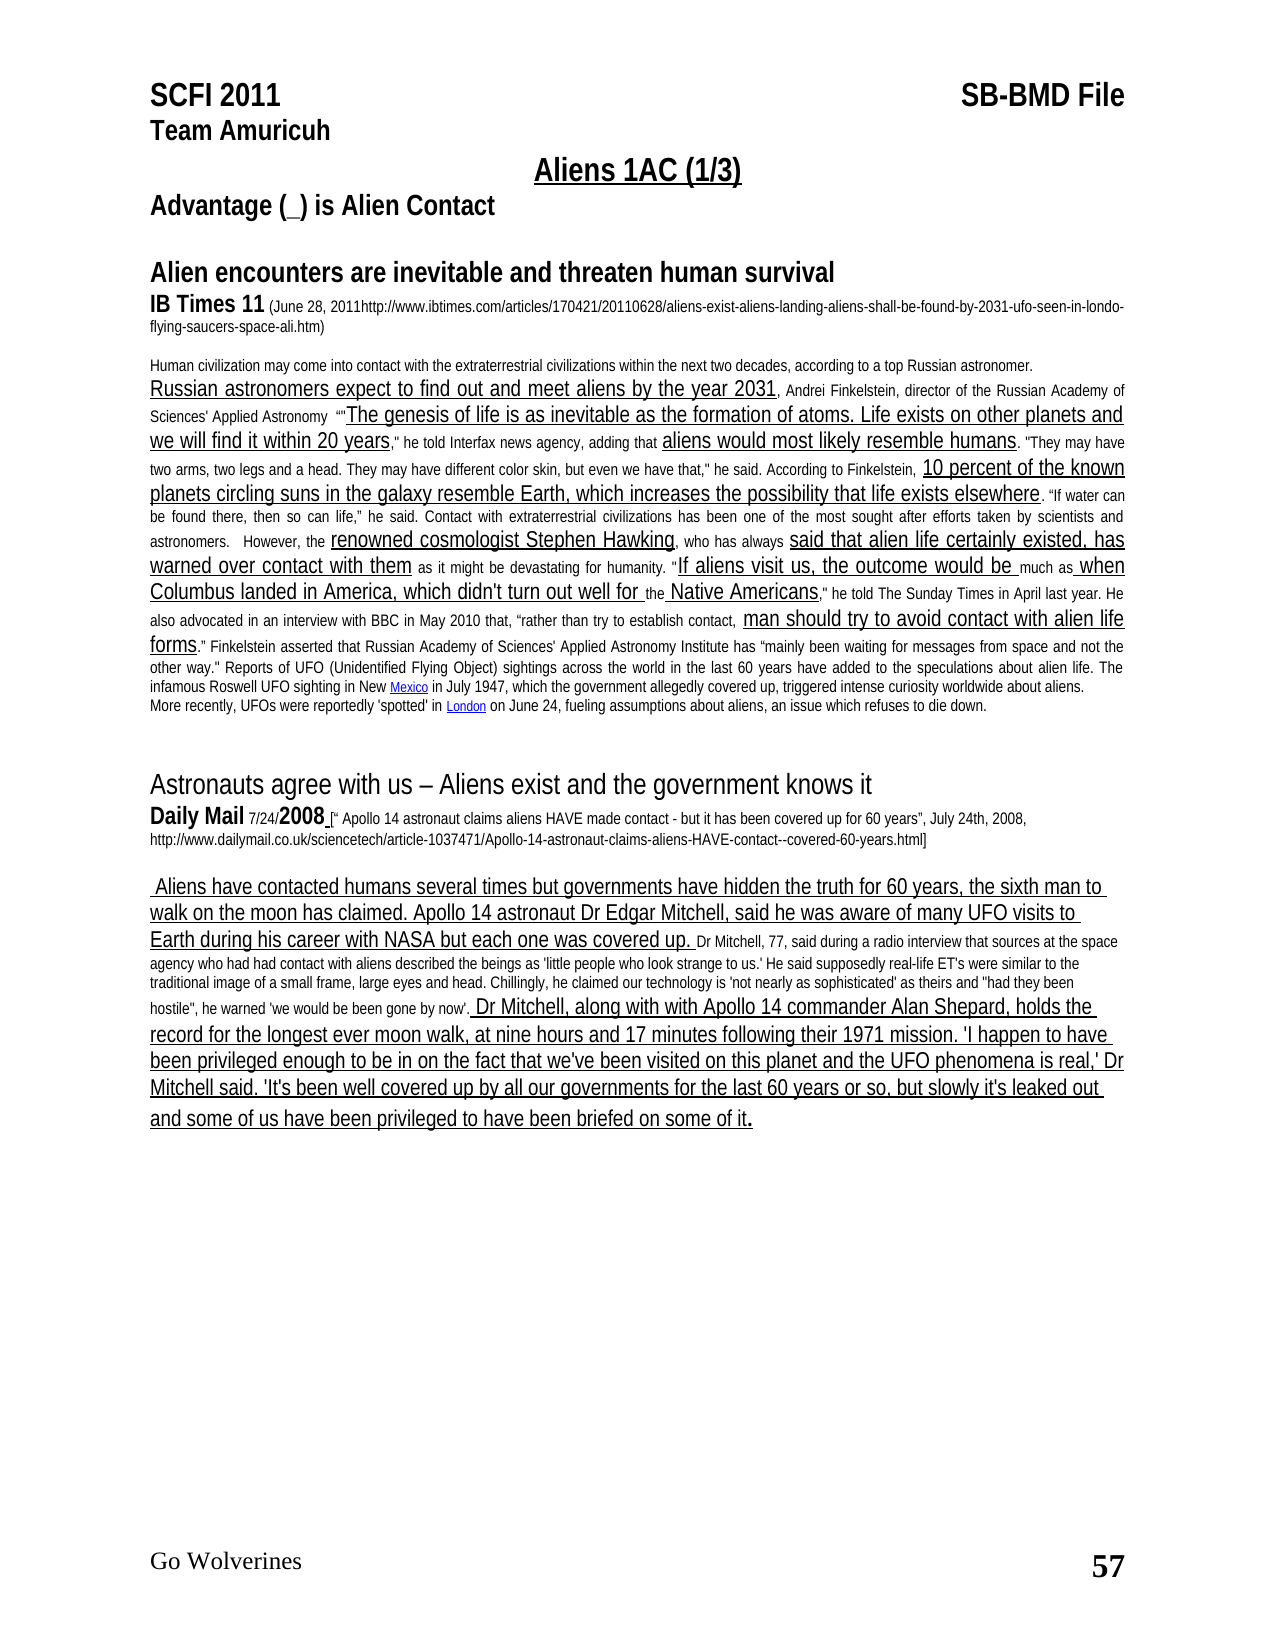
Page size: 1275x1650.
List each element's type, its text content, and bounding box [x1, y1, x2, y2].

text Alien encounters are inevitable and threaten human survival [150, 255, 1125, 288]
text Aliens 1AC (1/3) [150, 150, 1125, 188]
text Astronauts agree with us – Aliens exist and the government knows it [150, 767, 1125, 801]
text IB Times 11 (June 28, 2011http://www.ibtimes.com/articles/170421/20110628/aliens-exist-aliens-landing-aliens-shall-be-found-by-2031-ufo-seen-in-londo-flying-saucers-space-ali.htm) [150, 288, 1125, 336]
text Russian astronomers expect to find out and meet aliens by the year 2031, Andrei Finkelstein, director of the Russian Academy of Sciences' Applied Astronomy “"The genesis of life is as inevitable as the formation of atoms. Life exists on other planets and we will find it within 20 years," he told Interfax news agency, adding that aliens would most likely resemble humans. "They may have two arms, two legs and a head. They may have different color skin, but even we have that," he said. According to Finkelstein, 10 percent of the known planets circling suns in the galaxy resemble Earth, which increases the possibility that life exists elsewhere. “If water can be found there, then so can life,” he said. Contact with extraterrestrial civilizations has been one of the most sought after efforts taken by scientists and astronomers. However, the renowned cosmologist Stephen Hawking, who has always said that alien life certainly existed, has warned over contact with them as it might be devastating for humanity. "If aliens visit us, the outcome would be much as when Columbus landed in America, which didn't turn out well for the Native Americans," he told The Sunday Times in April last year. He also advocated in an interview with BBC in May 2010 that, “rather than try to establish contact, man should try to avoid contact with alien life forms.” Finkelstein asserted that Russian Academy of Sciences' Applied Astronomy Institute has “mainly been waiting for messages from space and not the other way." Reports of UFO (Unidentified Flying Object) sightings across the world in the last 60 years have added to the speculations about alien life. The infamous Roswell UFO sighting in New Mexico in July 1947, which the government allegedly covered up, triggered intense curiosity worldwide about aliens. [150, 375, 1125, 696]
text Human civilization may come into contact with the extraterrestrial civilizations within the next two decades, according to a top Russian astronomer. [150, 356, 1125, 375]
text Daily Mail 7/24/2008 [“ Apollo 14 astronaut claims aliens HAVE made contact - but it has been covered up for 60 years”, July 24th, 2008, http://www.dailymail.co.uk/sciencetech/article-1037471/Apollo-14-astronaut-claims-aliens-HAVE-contact--covered-60-years.html] [150, 801, 1125, 849]
text Advantage (_) is Alien Contact [150, 188, 1125, 222]
text More recently, UFOs were reportedly 'spotted' in London on June 24, fueling assumptions about aliens, an issue which refuses to die down. [150, 696, 1125, 715]
text Aliens have contacted humans several times but governments have hidden the truth for 60 years, the sixth man to walk on the moon has claimed. Apollo 14 astronaut Dr Edgar Mitchell, said he was aware of many UFO visits to Earth during his career with NASA but each one was covered up. Dr Mitchell, 77, said during a radio interview that sources at the space agency who had had contact with aliens described the beings as 'little people who look strange to us.' He said supposedly real-life ET's were similar to the traditional image of a small frame, large eyes and head. Chillingly, he claimed our technology is 'not nearly as sophisticated' as theirs and "had they been hostile", he warned 'we would be been gone by now'. Dr Mitchell, along with with Apollo 14 commander Alan Shepard, holds the record for the longest ever moon walk, at nine hours and 17 minutes following their 1971 mission. 'I happen to have been privileged enough to be in on the fact that we've been visited on this planet and the UFO phenomena is real,' Dr Mitchell said. 'It's been well covered up by all our governments for the last 60 years or so, but slowly it's leaked out and some of us have been privileged to have been briefed on some of it. [150, 873, 1125, 1134]
